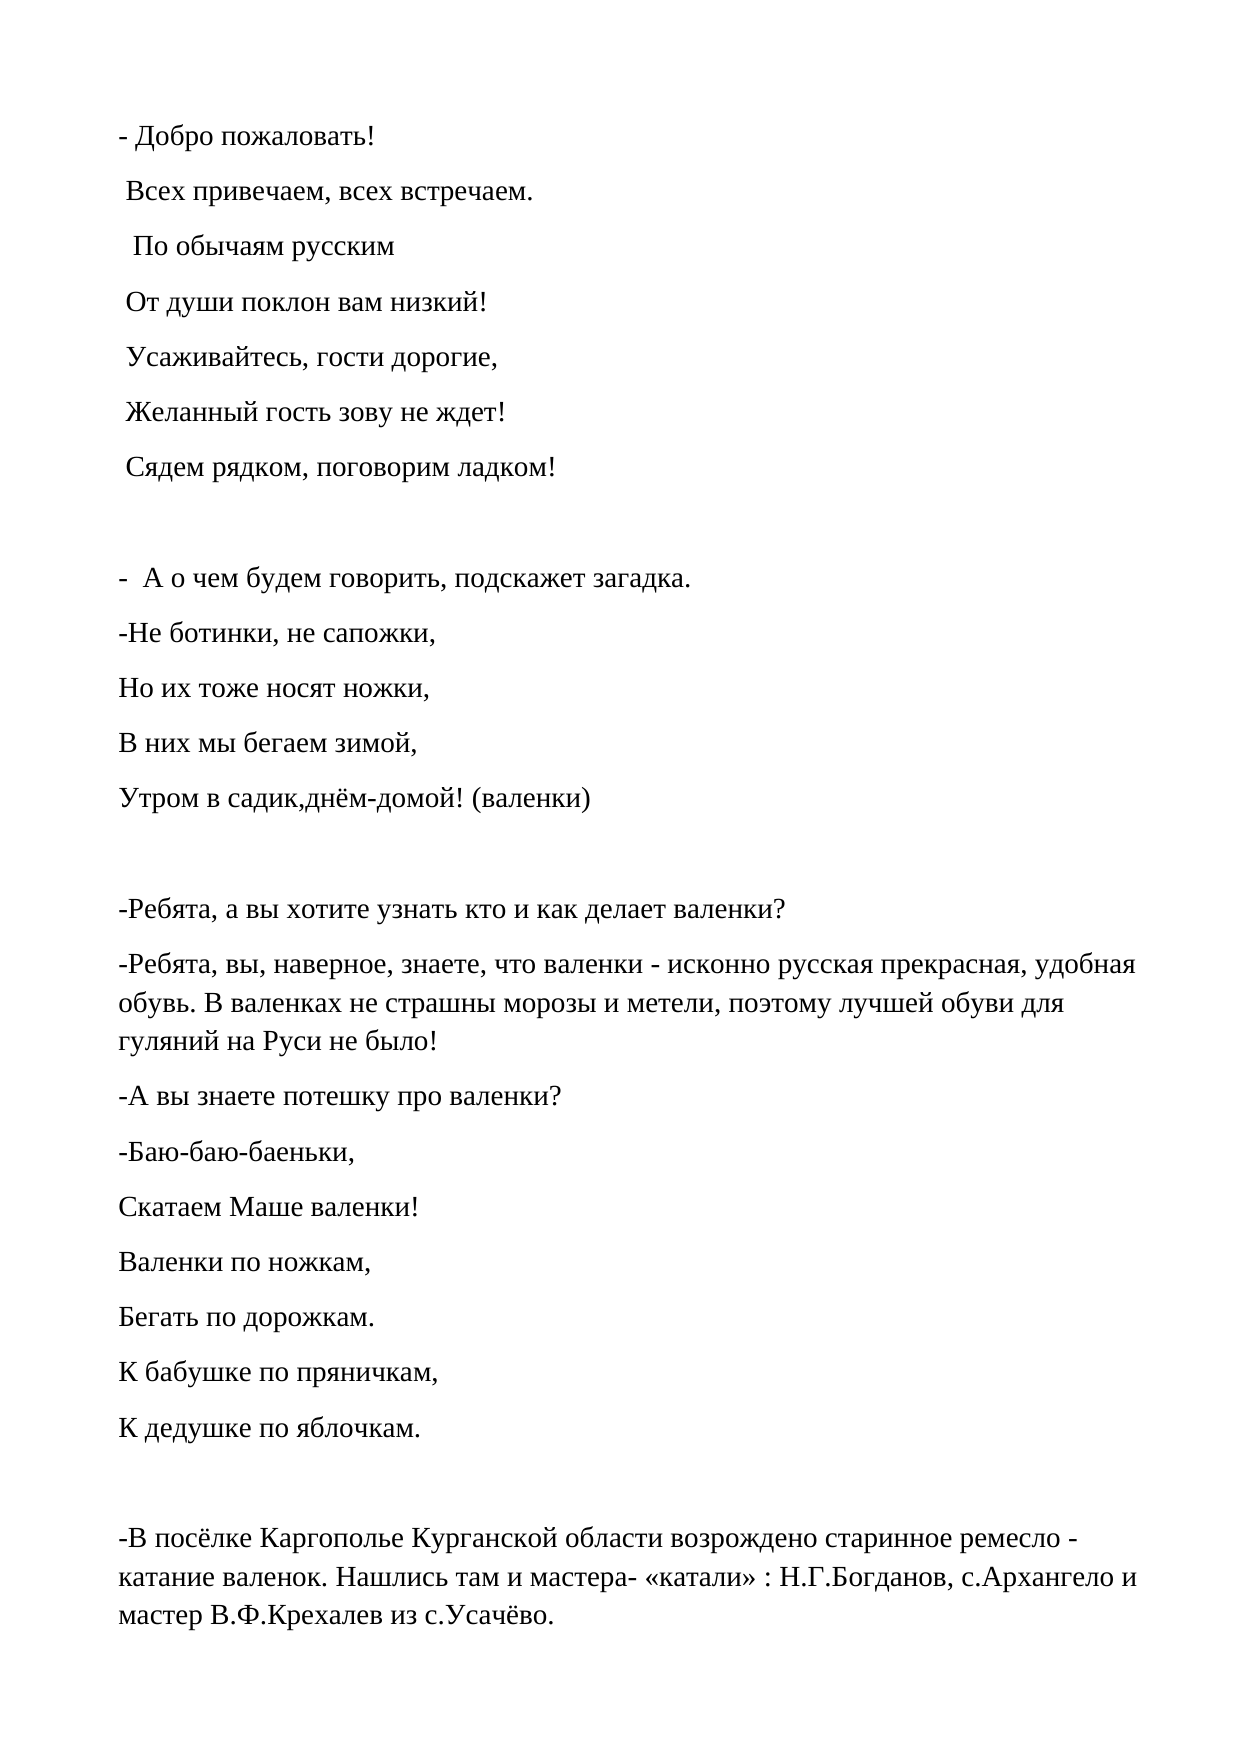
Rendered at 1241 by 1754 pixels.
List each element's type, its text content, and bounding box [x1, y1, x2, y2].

text Сядем рядком, поговорим ладком! [118, 449, 1152, 483]
text Бегать по дорожкам. [118, 1299, 1152, 1333]
text -Ребята, а вы хотите узнать кто и как делает валенки? [118, 891, 1152, 924]
text К бабушке по пряничкам, [118, 1354, 1152, 1388]
text Желанный гость зову не ждет! [118, 394, 1152, 428]
text - А о чем будем говорить, подскажет загадка. [118, 560, 1152, 593]
text -Баю-баю-баеньки, [118, 1134, 1152, 1167]
text Но их тоже носят ножки, [118, 670, 1152, 704]
text - Добро пожаловать! [118, 118, 1152, 152]
text От души поклон вам низкий! [118, 284, 1152, 317]
text -Ребята, вы, наверное, знаете, что валенки - исконно русская прекрасная, удобная обувь. В валенках не страшны морозы и метели, поэтому лучшей обуви для гуляний на Руси не было! [118, 946, 1152, 1057]
text В них мы бегаем зимой, [118, 725, 1152, 759]
text Утром в садик,днём-домой! (валенки) [118, 781, 1152, 814]
text По обычаям русским [118, 228, 1152, 262]
text -Не ботинки, не сапожки, [118, 615, 1152, 648]
text Скатаем Маше валенки! [118, 1189, 1152, 1222]
text Валенки по ножкам, [118, 1244, 1152, 1278]
text -А вы знаете потешку про валенки? [118, 1078, 1152, 1112]
text -В посёлке Каргополье Курганской области возрождено старинное ремесло -катание валенок. Нашлись там и мастера- «катали» : Н.Г.Богданов, с.Архангело и мастер В.Ф.Крехалев из с.Усачёво. [118, 1520, 1152, 1631]
text Всех привечаем, всех встречаем. [118, 173, 1152, 207]
text К дедушке по яблочкам. [118, 1410, 1152, 1443]
text Усаживайтесь, гости дорогие, [118, 339, 1152, 372]
